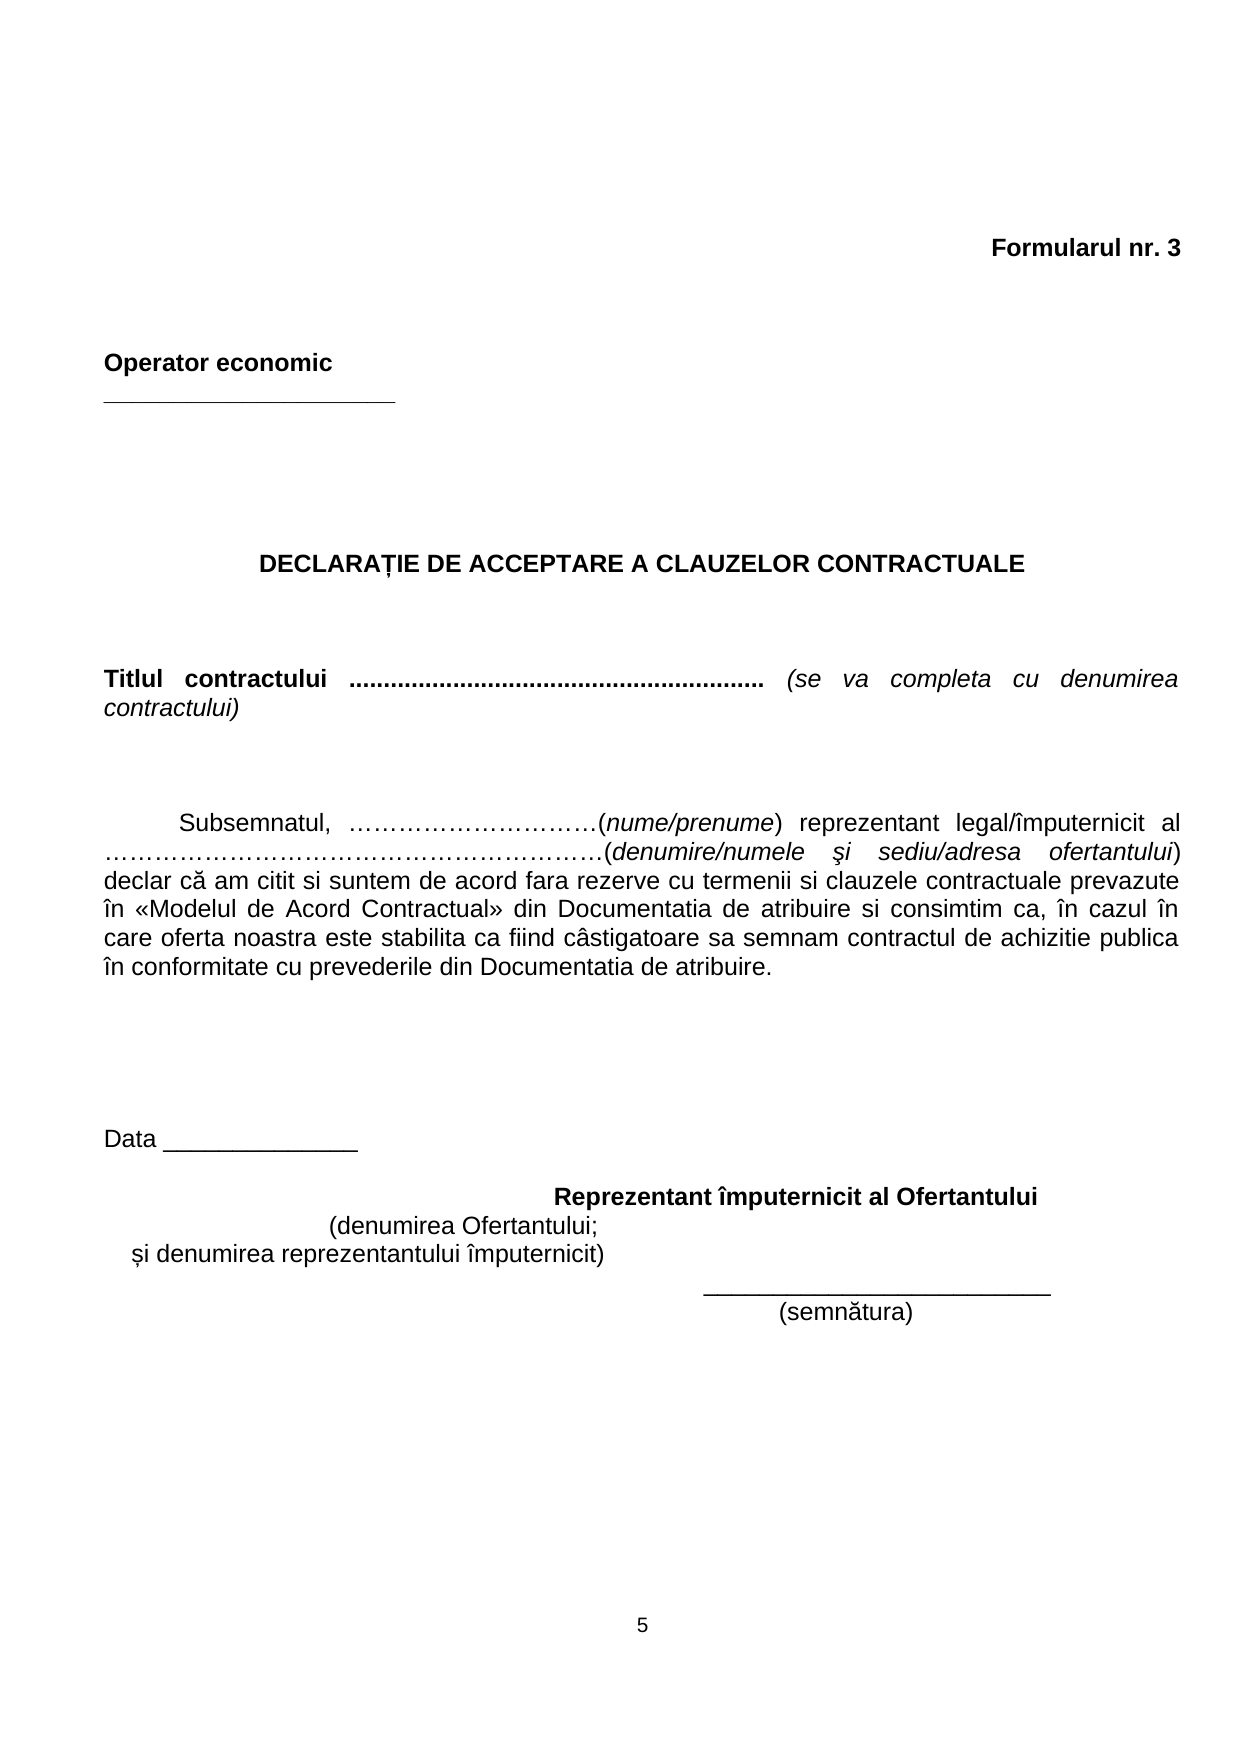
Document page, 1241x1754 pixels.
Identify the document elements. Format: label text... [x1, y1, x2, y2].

text (semnătura) [703, 1297, 1181, 1326]
text DECLARAȚIE DE ACCEPTARE A CLAUZELOR CONTRACTUALE [103, 549, 1181, 578]
text Data ______________ [103, 1124, 1181, 1153]
text Titlul contractului ............................................................ (se va completa cu denumirea contractului) [103, 664, 1181, 722]
text Operator economic [103, 348, 1181, 377]
text Formularul nr. 3 [103, 233, 1181, 262]
text _________________________ [703, 1268, 1181, 1297]
text _____________________ [103, 377, 1181, 406]
text Subsemnatul, …………………………(nume/prenume) reprezentant legal/împuternicit al ……………………………………………………(denumire/numele şi sediu/adresa ofertantului) declar că am citit si suntem de acord fara rezerve cu termenii si clauzele contractuale prevazute în «Modelul de Acord Contractual» din Documentatia de atribuire si consimtim ca, în cazul în care oferta noastra este stabilita ca fiind câstigatoare sa semnam contractul de achizitie publica în conformitate cu prevederile din Documentatia de atribuire. [103, 808, 1181, 981]
text și denumirea reprezentantului împuternicit) [103, 1239, 1181, 1268]
text (denumirea Ofertantului; [103, 1211, 1181, 1239]
text Reprezentant împuternicit al Ofertantului [103, 1182, 1181, 1211]
